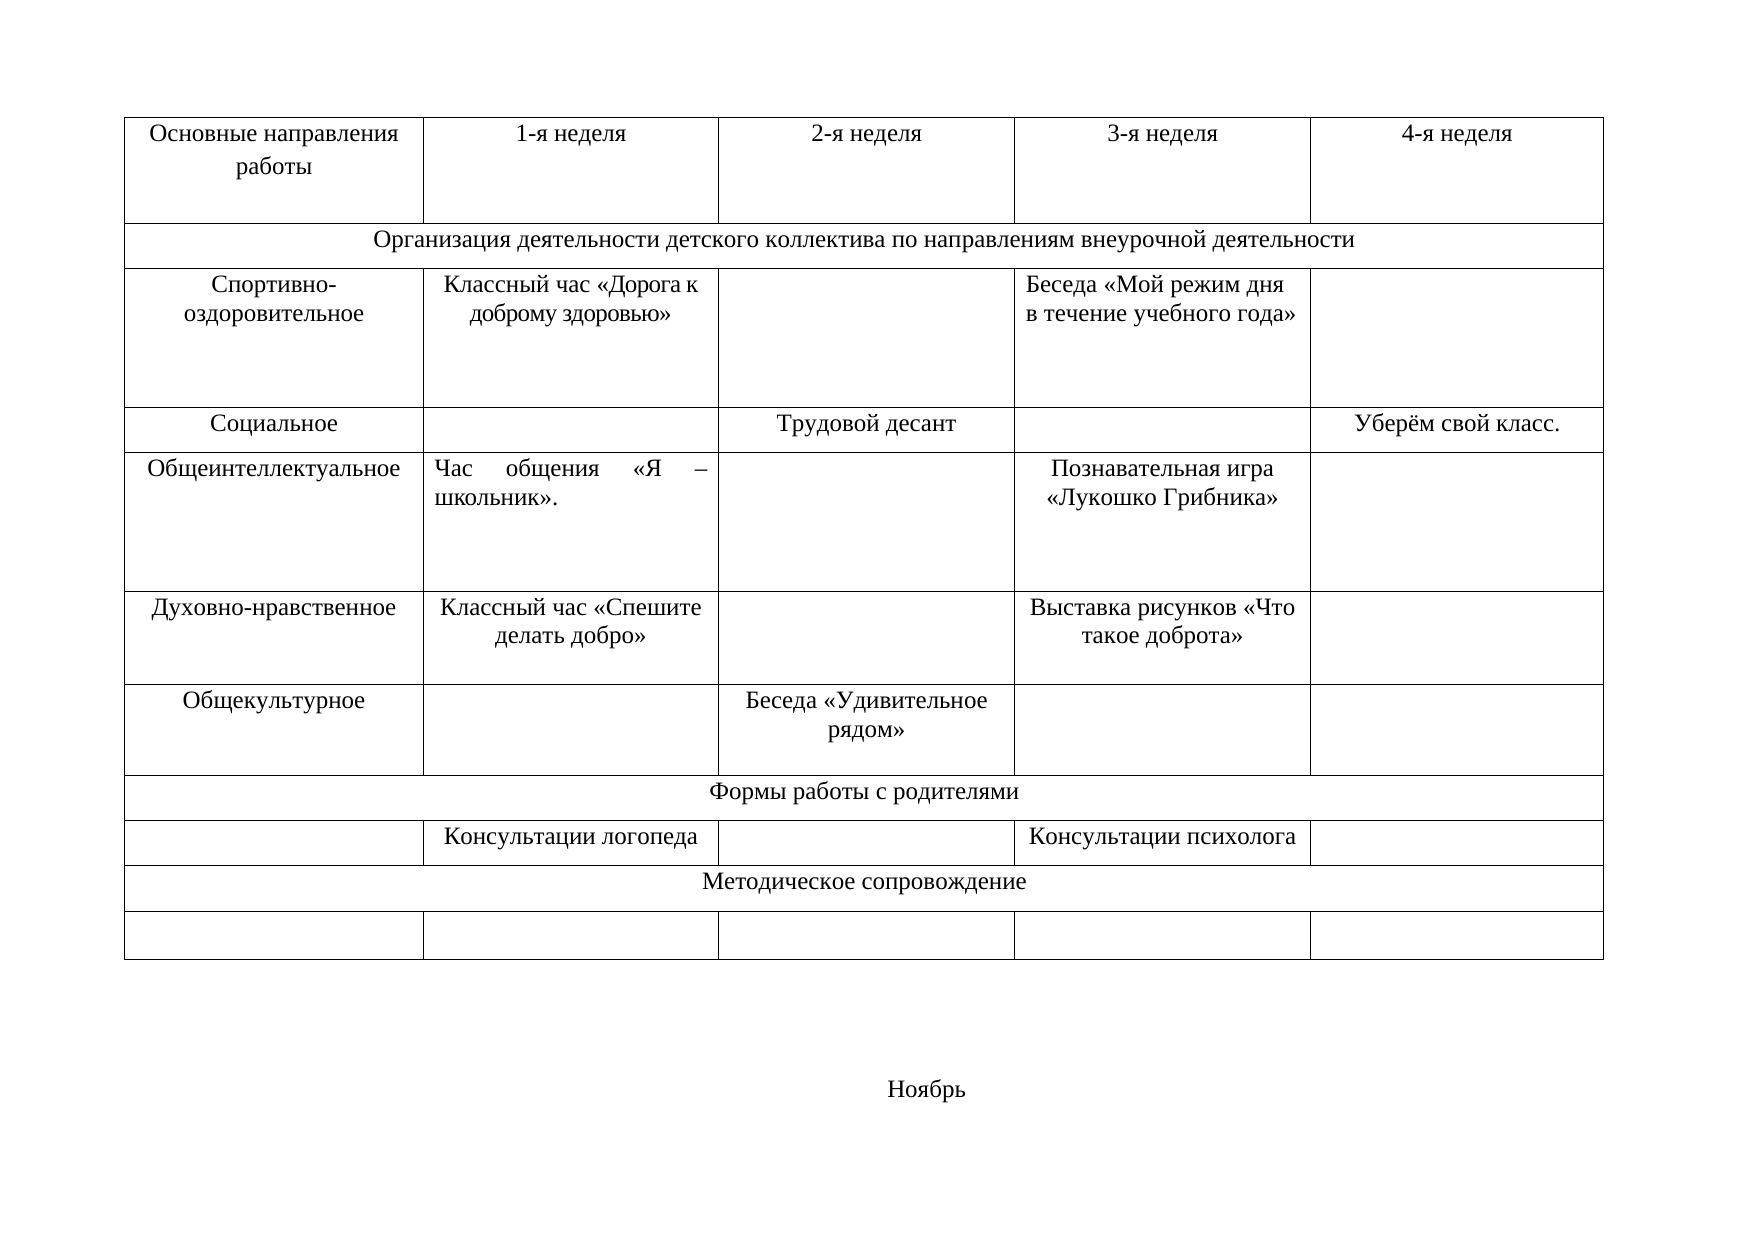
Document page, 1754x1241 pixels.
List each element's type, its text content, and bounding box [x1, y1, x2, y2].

table_cell Уберём свой класс. [1311, 408, 1603, 452]
table_header 2-я неделя [719, 118, 1014, 223]
table_cell [1311, 592, 1603, 684]
table_cell Классный час «Спешите делать добро» [424, 592, 718, 684]
table_cell Организация деятельности детского коллектива по направлениям внеурочной деятельности [125, 224, 1603, 268]
table_cell Общекультурное [125, 685, 423, 775]
table_cell [719, 269, 1014, 407]
table_cell [1015, 685, 1310, 775]
table_cell Социальное [125, 408, 423, 452]
table_cell [719, 592, 1014, 684]
table_cell Спортивно-оздоровительное [125, 269, 423, 407]
table_cell Консультации психолога [1015, 821, 1310, 865]
table_cell [424, 912, 718, 958]
table_cell [1015, 912, 1310, 958]
table_header 1-я неделя [424, 118, 718, 223]
table_header Основные направления работы [125, 118, 423, 223]
table_cell Трудовой десант [719, 408, 1014, 452]
table_cell [1311, 912, 1603, 958]
table_cell [719, 821, 1014, 865]
table_cell [1311, 269, 1603, 407]
table_cell [125, 821, 423, 865]
table_cell [1015, 408, 1310, 452]
table_cell Выставка рисунков «Что такое доброта» [1015, 592, 1310, 684]
table_cell [1311, 453, 1603, 591]
table_cell [424, 408, 718, 452]
table_cell Методическое сопровождение [125, 866, 1603, 911]
table_cell [1311, 821, 1603, 865]
table_cell [125, 912, 423, 958]
table_header 3-я неделя [1015, 118, 1310, 223]
table_cell Формы работы с родителями [125, 776, 1603, 820]
table_cell [424, 685, 718, 775]
table_cell [719, 912, 1014, 958]
table_cell Консультации логопеда [424, 821, 718, 865]
text Ноябрь [136, 1074, 1717, 1103]
table_cell Беседа «Мой режим дня в течение учебного года» [1015, 269, 1310, 407]
table_cell [1311, 685, 1603, 775]
table_cell [719, 453, 1014, 591]
table_cell Беседа «Удивительное рядом» [719, 685, 1014, 775]
table_cell Общеинтеллектуальное [125, 453, 423, 591]
table_cell Классный час «Дорога к доброму здоровью» [424, 269, 718, 407]
table_header 4-я неделя [1311, 118, 1603, 223]
table_cell Духовно-нравственное [125, 592, 423, 684]
table_cell Час общения «Я – школьник». [424, 453, 718, 591]
table_cell Познавательная игра «Лукошко Грибника» [1015, 453, 1310, 591]
